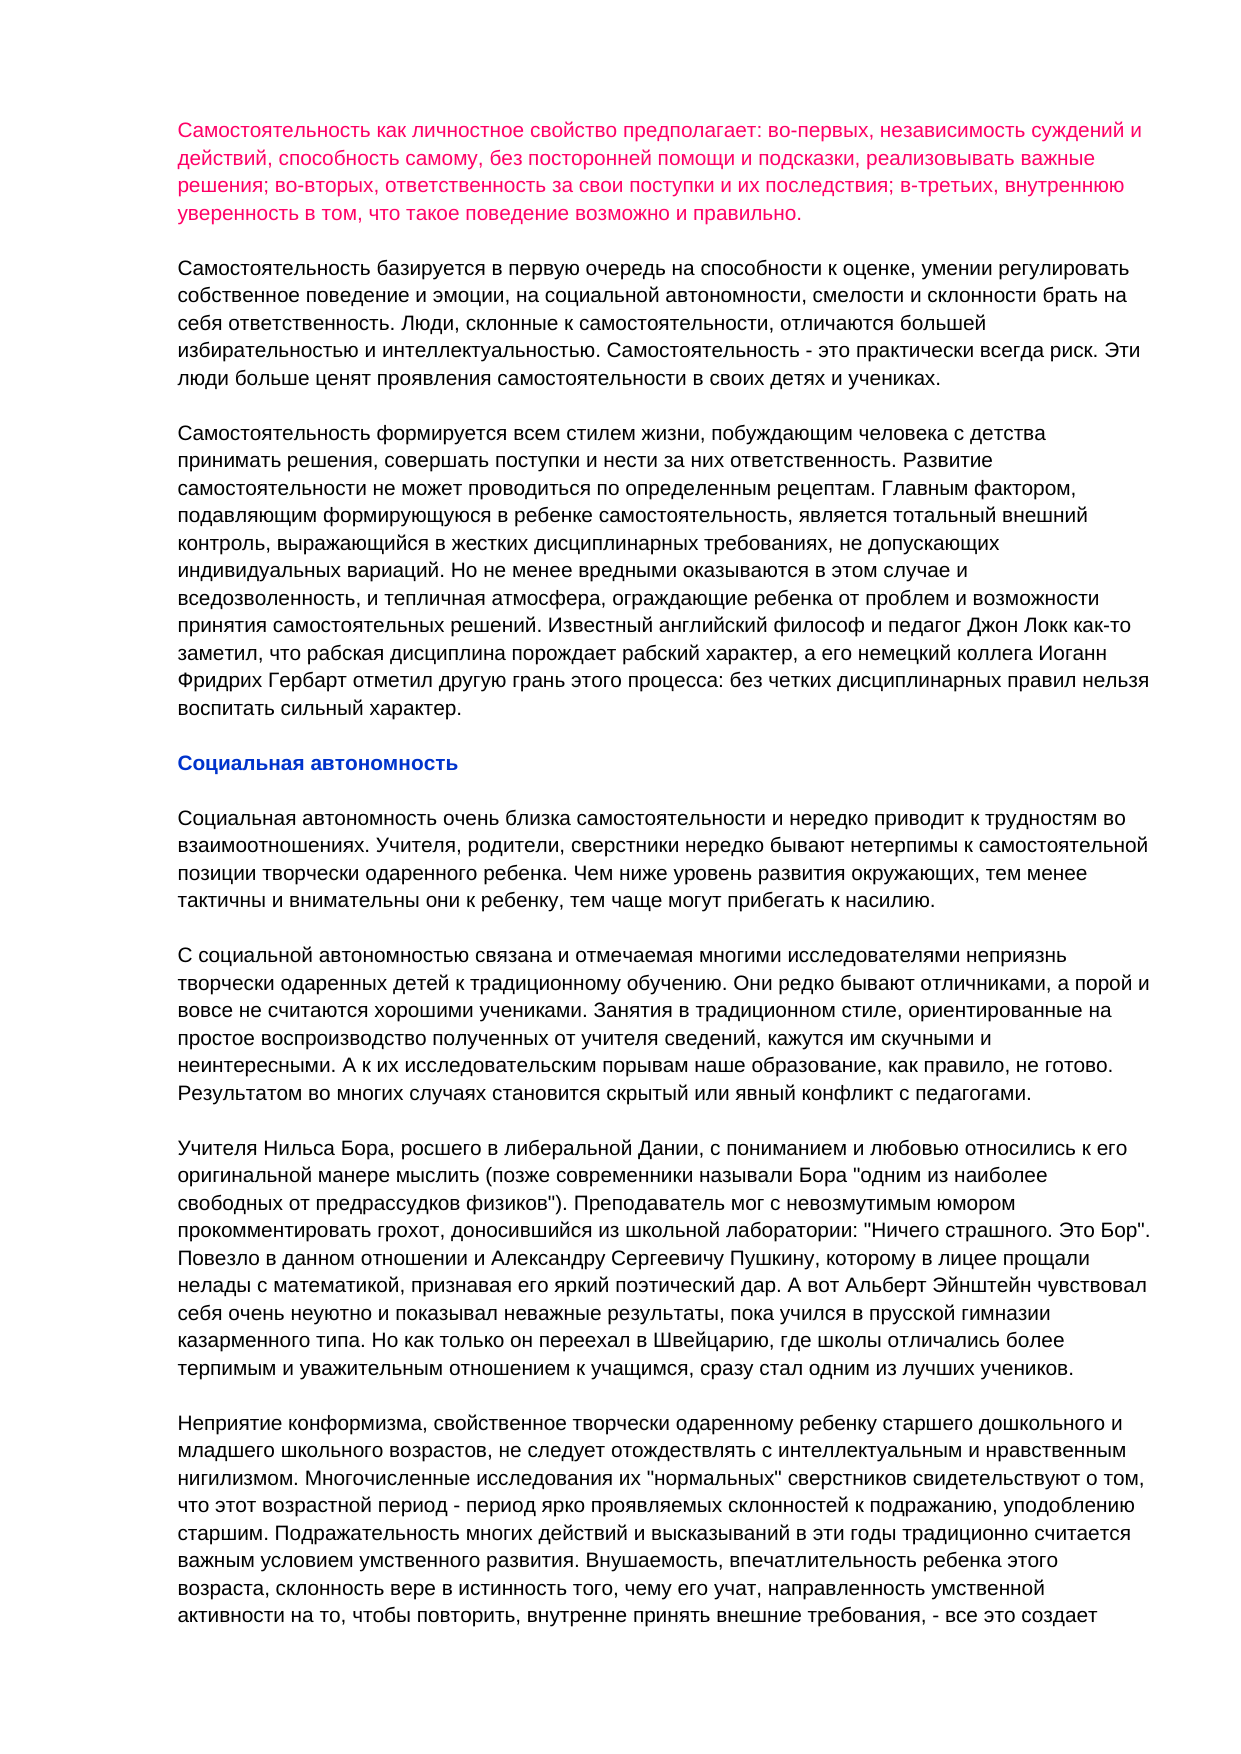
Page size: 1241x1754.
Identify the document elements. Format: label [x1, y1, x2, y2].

text [177, 118, 1152, 1627]
